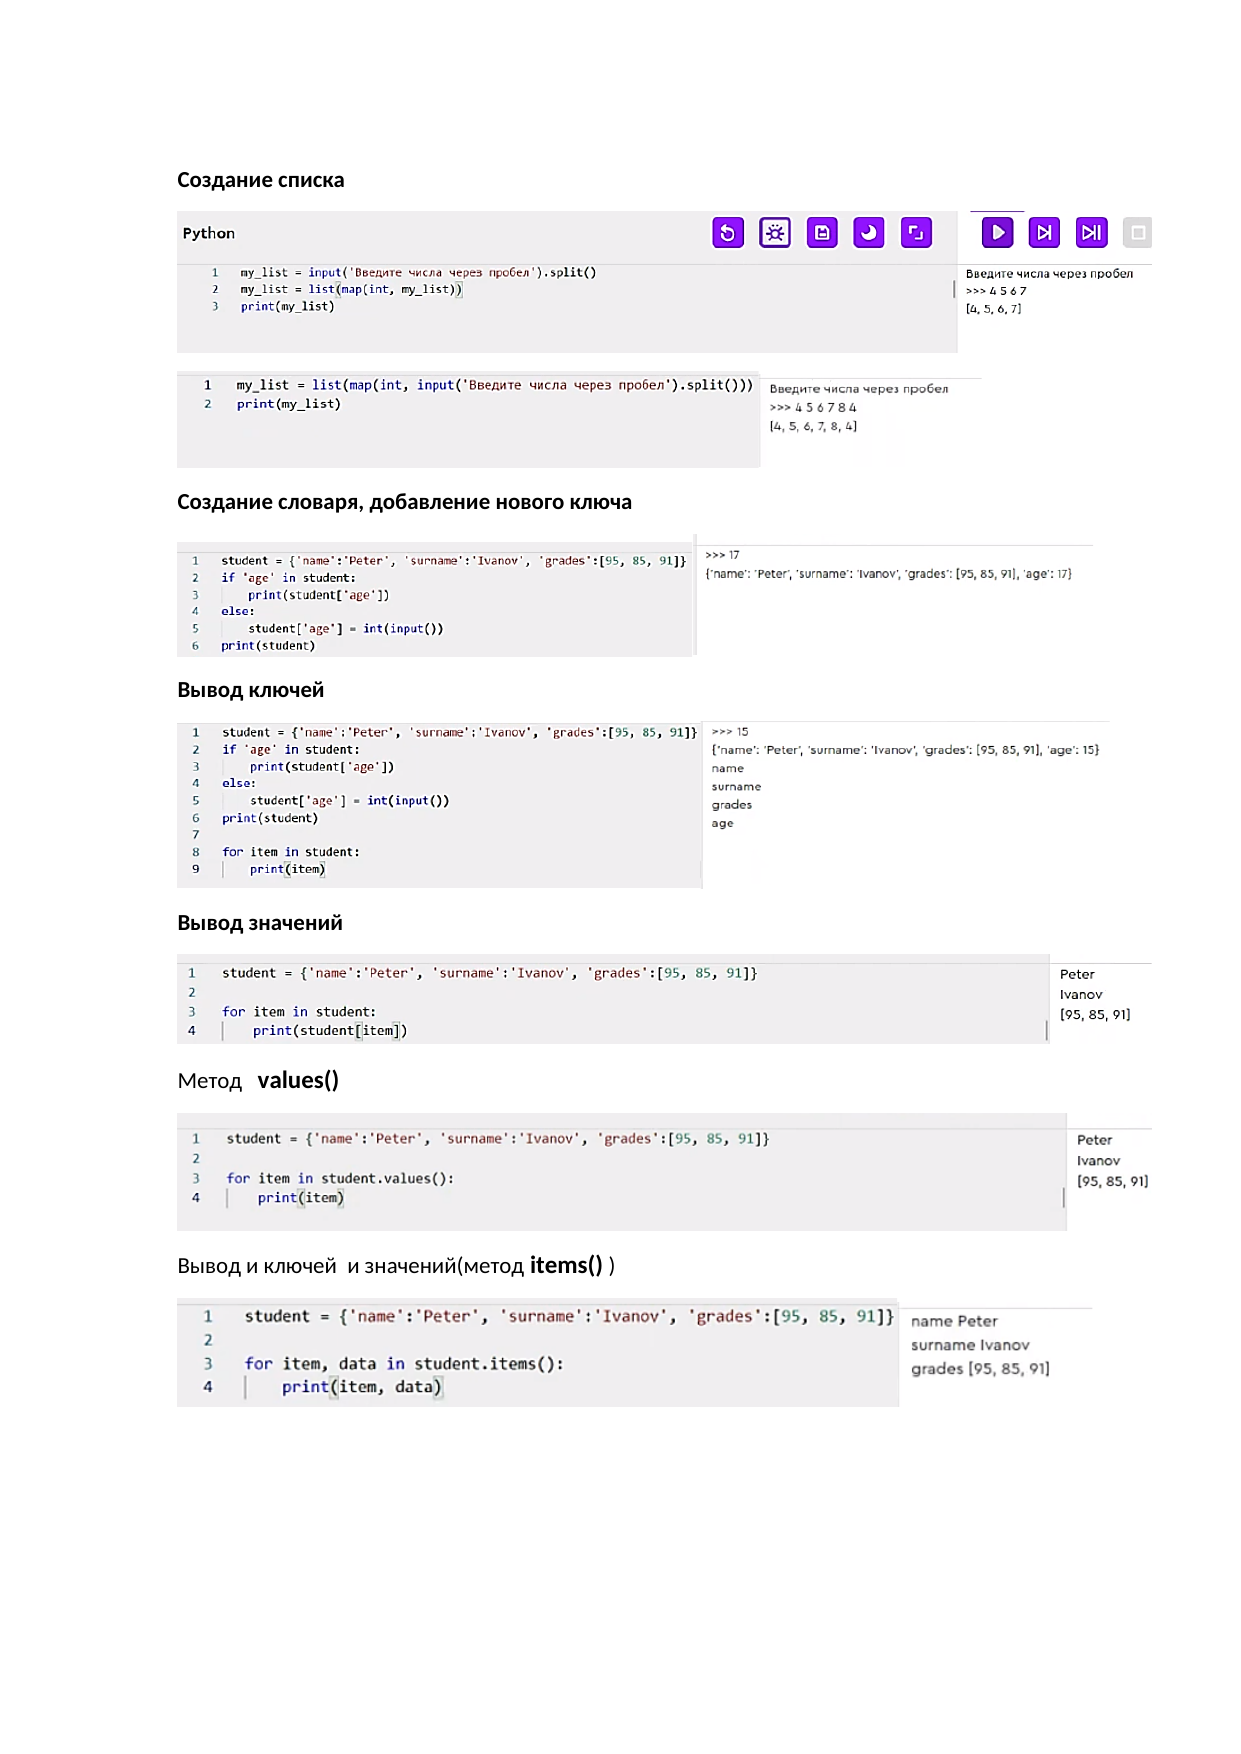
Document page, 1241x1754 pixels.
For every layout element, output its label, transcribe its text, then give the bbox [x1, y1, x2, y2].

text Создание списка [177, 165, 1152, 193]
picture [177, 721, 1110, 889]
text Вывод ключей [177, 675, 1152, 703]
text Метод values() [177, 1064, 1152, 1095]
picture [177, 211, 1152, 353]
picture [177, 1298, 1093, 1407]
picture [177, 534, 1094, 657]
text Вывод и ключей и значений(метод items() ) [177, 1249, 1152, 1279]
text Создание словаря, добавление нового ключа [177, 487, 1152, 515]
picture [177, 1113, 1152, 1231]
text Вывод значений [177, 908, 1152, 936]
picture [177, 954, 1152, 1044]
picture [177, 371, 982, 468]
